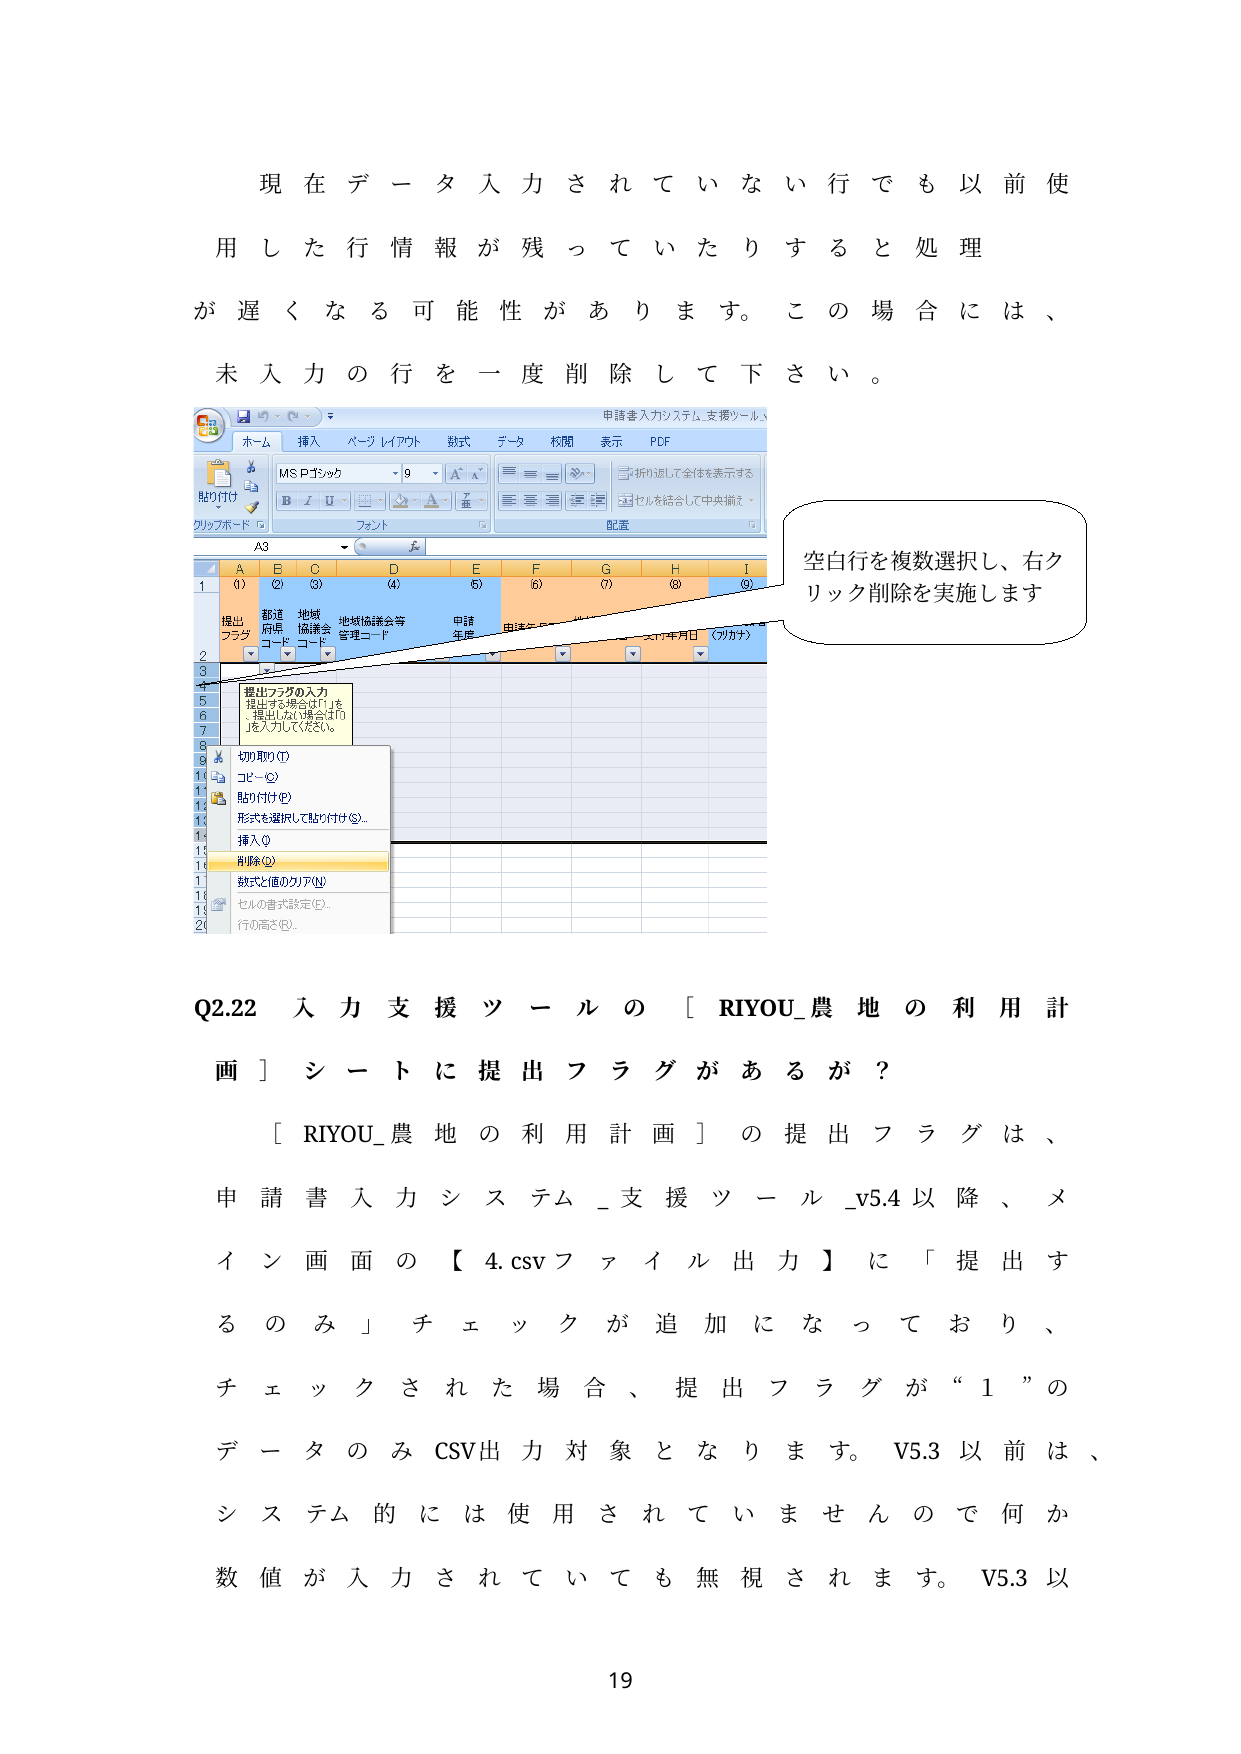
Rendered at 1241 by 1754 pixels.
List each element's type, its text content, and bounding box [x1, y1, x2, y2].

text が遅くなる可能性があります。この場合には、未入力の行を一度削除して下さい。 [181, 278, 1090, 404]
text Q2.22 入力支援ツールの［RIYOU_農地の利用計画］シートに提出フラグがあるが？ [172, 974, 1090, 1101]
text 現在データ入力されていない行でも以前使用した行情報が残っていたりすると処理 [181, 151, 1090, 278]
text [181, 1101, 1090, 1608]
picture [193, 407, 767, 934]
